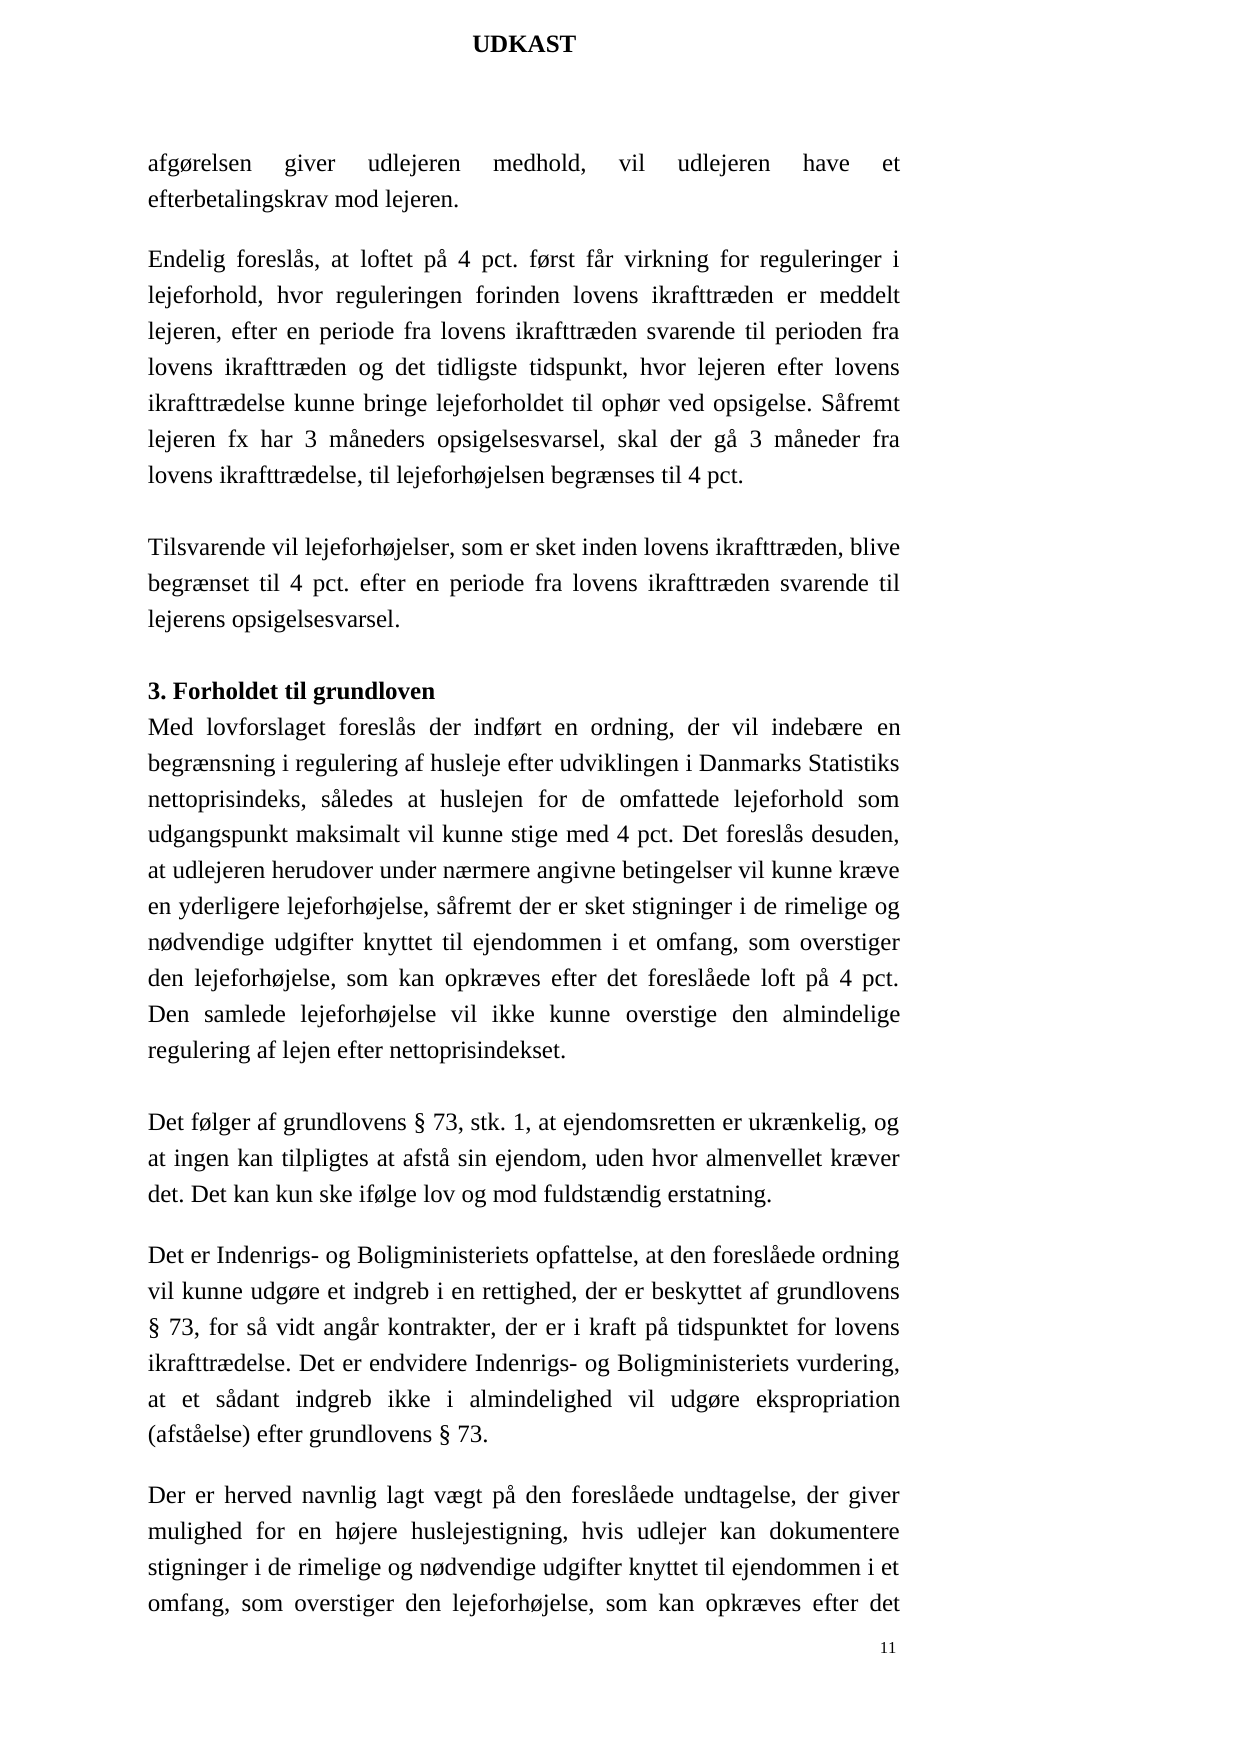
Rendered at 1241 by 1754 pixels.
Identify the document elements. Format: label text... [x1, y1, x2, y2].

text Det følger af grundlovens § 73, stk. 1, at ejendomsretten er ukrænkelig, og at ingen kan tilpligtes at afstå sin ejendom, uden hvor almenvellet kræver det. Det kan kun ske ifølge lov og mod fuldstændig erstatning. [148, 1107, 901, 1208]
subtitle 3. Forholdet til grundloven [148, 676, 901, 704]
text Det er Indenrigs- og Boligministeriets opfattelse, at den foreslåede ordning vil kunne udgøre et indgreb i en rettighed, der er beskyttet af grundlovens § 73, for så vidt angår kontrakter, der er i kraft på tidspunktet for lovens ikrafttrædelse. Det er endvidere Indenrigs- og Boligministeriets vurdering, at et sådant indgreb ikke i almindelighed vil udgøre ekspropriation (afståelse) efter grundlovens § 73. [148, 1240, 901, 1448]
text Tilsvarende vil lejeforhøjelser, som er sket inden lovens ikrafttræden, blive begrænset til 4 pct. efter en periode fra lovens ikrafttræden svarende til lejerens opsigelsesvarsel. [148, 532, 901, 633]
text Med lovforslaget foreslås der indført en ordning, der vil indebære en begrænsning i regulering af husleje efter udviklingen i Danmarks Statistiks nettoprisindeks, således at huslejen for de omfattede lejeforhold som udgangspunkt maksimalt vil kunne stige med 4 pct. Det foreslås desuden, at udlejeren herudover under nærmere angivne betingelser vil kunne kræve en yderligere lejeforhøjelse, såfremt der er sket stigninger i de rimelige og nødvendige udgifter knyttet til ejendommen i et omfang, som overstiger den lejeforhøjelse, som kan opkræves efter det foreslåede loft på 4 pct. Den samlede lejeforhøjelse vil ikke kunne overstige den almindelige regulering af lejen efter nettoprisindekset. [148, 712, 901, 1064]
text Endelig foreslås, at loftet på 4 pct. først får virkning for reguleringer i lejeforhold, hvor reguleringen forinden lovens ikrafttræden er meddelt lejeren, efter en periode fra lovens ikrafttræden svarende til perioden fra lovens ikrafttræden og det tidligste tidspunkt, hvor lejeren efter lovens ikrafttrædelse kunne bringe lejeforholdet til ophør ved opsigelse. Såfremt lejeren fx har 3 måneders opsigelsesvarsel, skal der gå 3 måneder fra lovens ikrafttrædelse, til lejeforhøjelsen begrænses til 4 pct. [148, 244, 901, 489]
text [148, 148, 901, 212]
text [148, 1481, 901, 1617]
